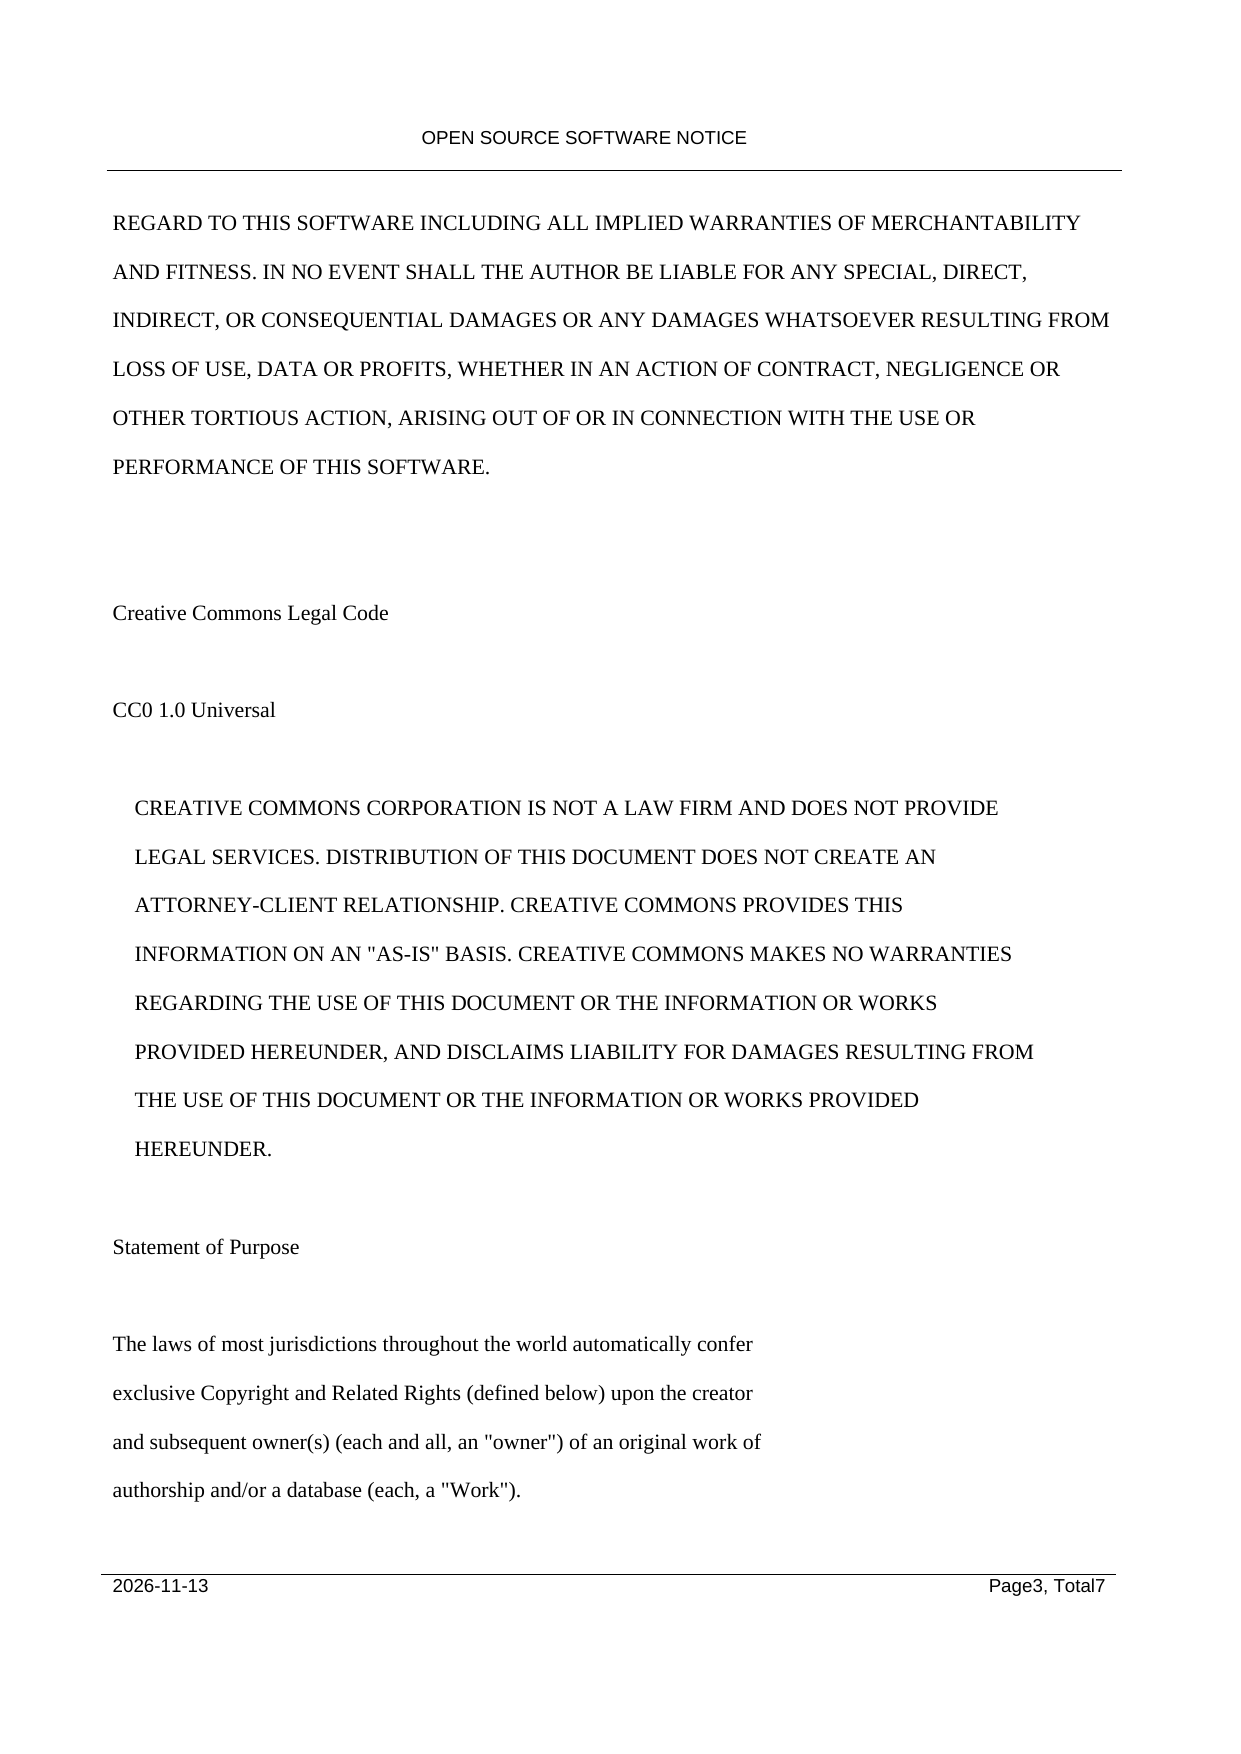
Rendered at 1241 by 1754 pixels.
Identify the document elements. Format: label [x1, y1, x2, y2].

text [112, 206, 1128, 1506]
